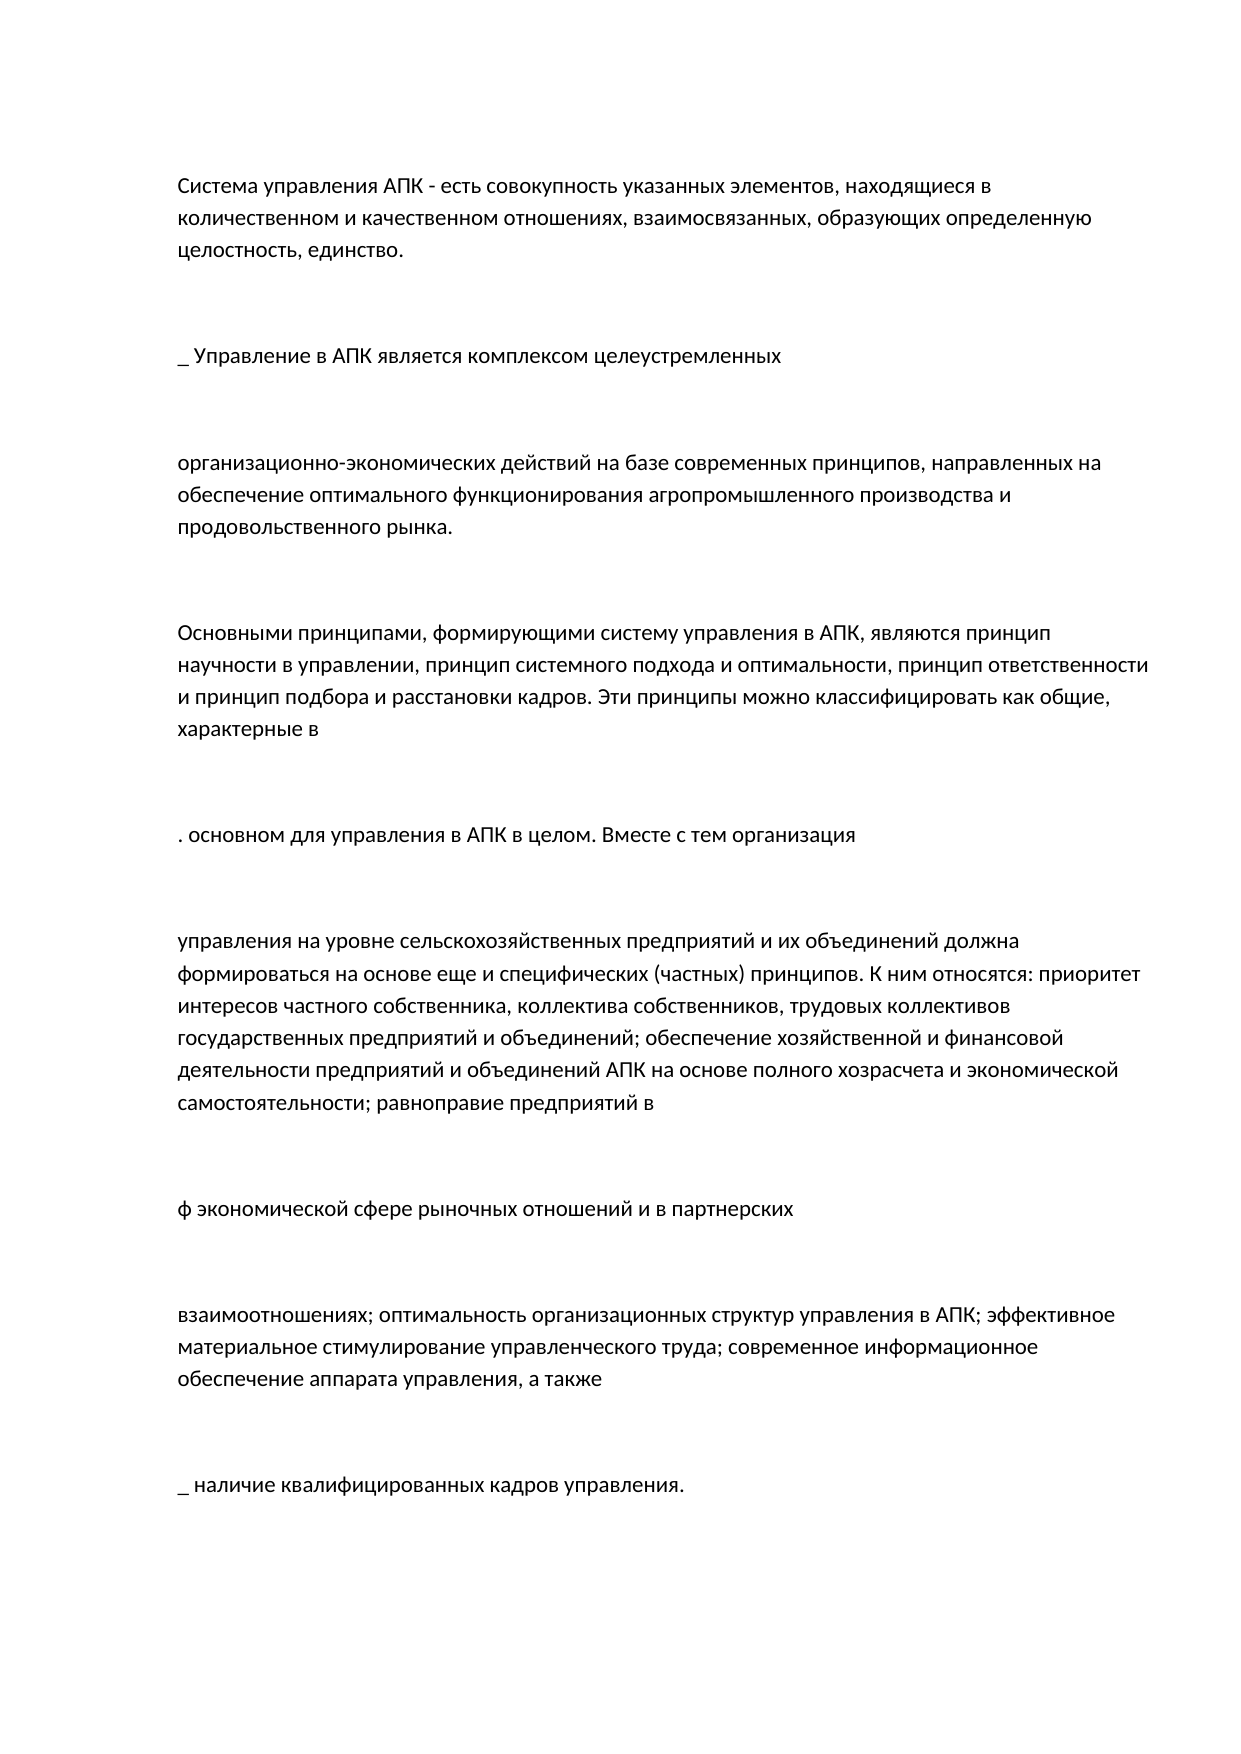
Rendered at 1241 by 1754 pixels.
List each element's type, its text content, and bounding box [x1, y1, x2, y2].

text Основными принципами, формирующими систему управления в АПК, являются принцип научности в управлении, принцип системного подхода и оптимальности, принцип ответственности и принцип подбора и расстановки кадров. Эти принципы можно классифицировать как общие, характерные в [177, 618, 1152, 743]
text _ Управление в АПК является комплексом целеустремленных [177, 342, 1152, 369]
text взаимоотношениях; оптимальность организационных структур управления в АПК; эффективное материальное стимулирование управленческого труда; современное информационное обеспечение аппарата управления, а также [177, 1300, 1152, 1392]
text управления на уровне сельскохозяйственных предприятий и их объединений должна формироваться на основе еще и специфических (частных) принципов. К ним относятся: приоритет интересов частного собственника, коллектива собственников, трудовых коллективов государственных предприятий и объединений; обеспечение хозяйственной и финансовой деятельности предприятий и объединений АПК на основе полного хозрасчета и экономической самостоятельности; равноправие предприятий в [177, 927, 1152, 1116]
text . основном для управления в АПК в целом. Вместе с тем организация [177, 821, 1152, 849]
text _ наличие квалифицированных кадров управления. [177, 1470, 1152, 1498]
text Система управления АПК - есть совокупность указанных элементов, находящиеся в количественном и качественном отношениях, взаимосвязанных, образующих определенную целостность, единство. [177, 171, 1152, 263]
text организационно-экономических действий на базе современных принципов, направленных на обеспечение оптимального функционирования агропромышленного производства и продовольственного рынка. [177, 448, 1152, 540]
text ф экономической сфере рыночных отношений и в партнерских [177, 1194, 1152, 1222]
